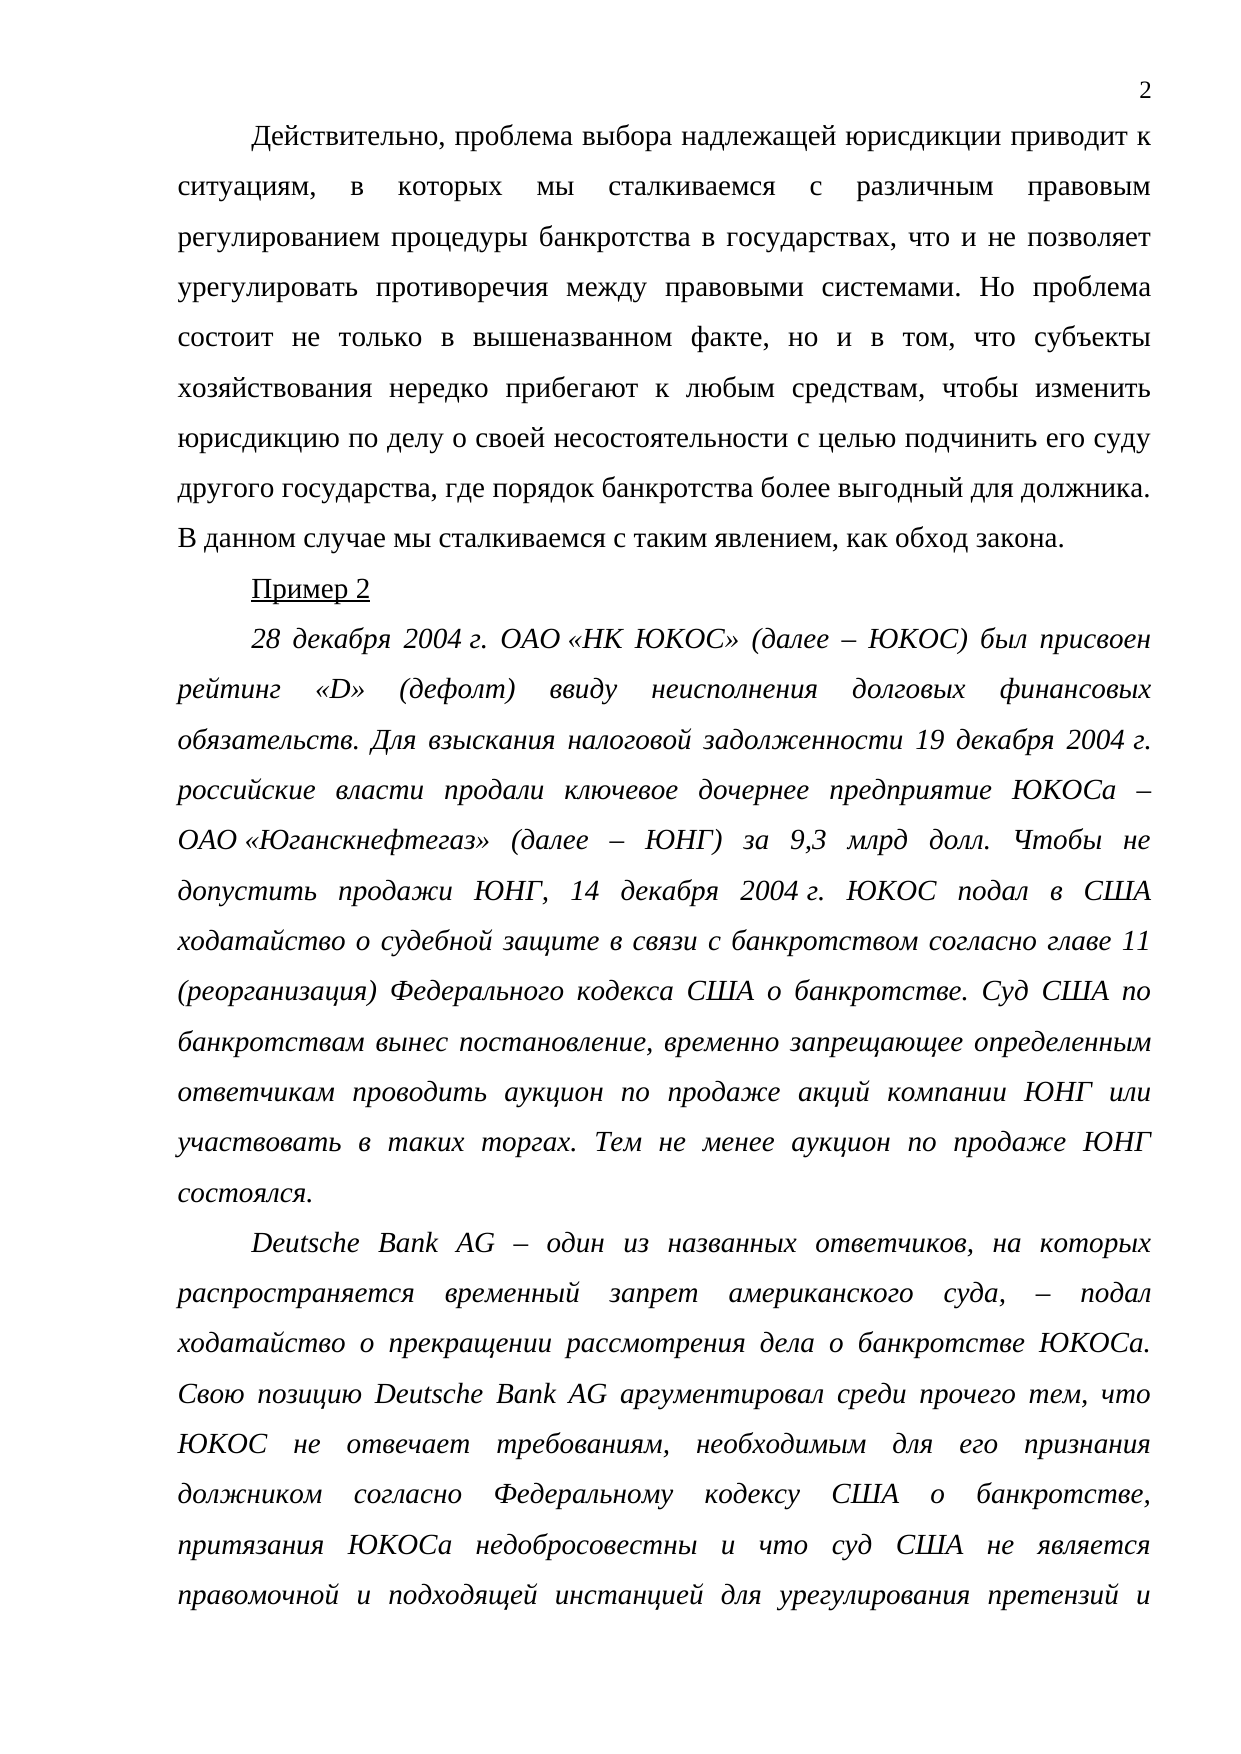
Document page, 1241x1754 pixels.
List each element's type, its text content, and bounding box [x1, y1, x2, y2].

text 28 декабря 2004 г. ОАО «НК ЮКОС» (далее – ЮКОС) был присвоен рейтинг «D» (дефолт) ввиду неисполнения долговых финансовых обязательств. Для взыскания налоговой задолженности 19 декабря 2004 г. российские власти продали ключевое дочернее предприятие ЮКОСа – ОАО «Юганскнефтегаз» (далее – ЮНГ) за 9,3 млрд долл. Чтобы не допустить продажи ЮНГ, 14 декабря 2004 г. ЮКОС подал в США ходатайство о судебной защите в связи с банкротством согласно главе 11 (реорганизация) Федерального кодекса США о банкротстве. Суд США по банкротствам вынес постановление, временно запрещающее определенным ответчикам проводить аукцион по продаже акций компании ЮНГ или участвовать в таких торгах. Тем не менее аукцион по продаже ЮНГ состоялся. [177, 621, 1152, 1208]
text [177, 1225, 1152, 1611]
text Действительно, проблема выбора надлежащей юрисдикции приводит к ситуациям, в которых мы сталкиваемся с различным правовым регулированием процедуры банкротства в государствах, что и не позволяет урегулировать противоречия между правовыми системами. Но проблема состоит не только в вышеназванном факте, но и в том, что субъекты хозяйствования нередко прибегают к любым средствам, чтобы изменить юрисдикцию по делу о своей несостоятельности с целью подчинить его суду другого государства, где порядок банкротства более выгодный для должника. В данном случае мы сталкиваемся с таким явлением, как обход закона. [177, 118, 1152, 554]
text Пример 2 [177, 571, 1152, 604]
